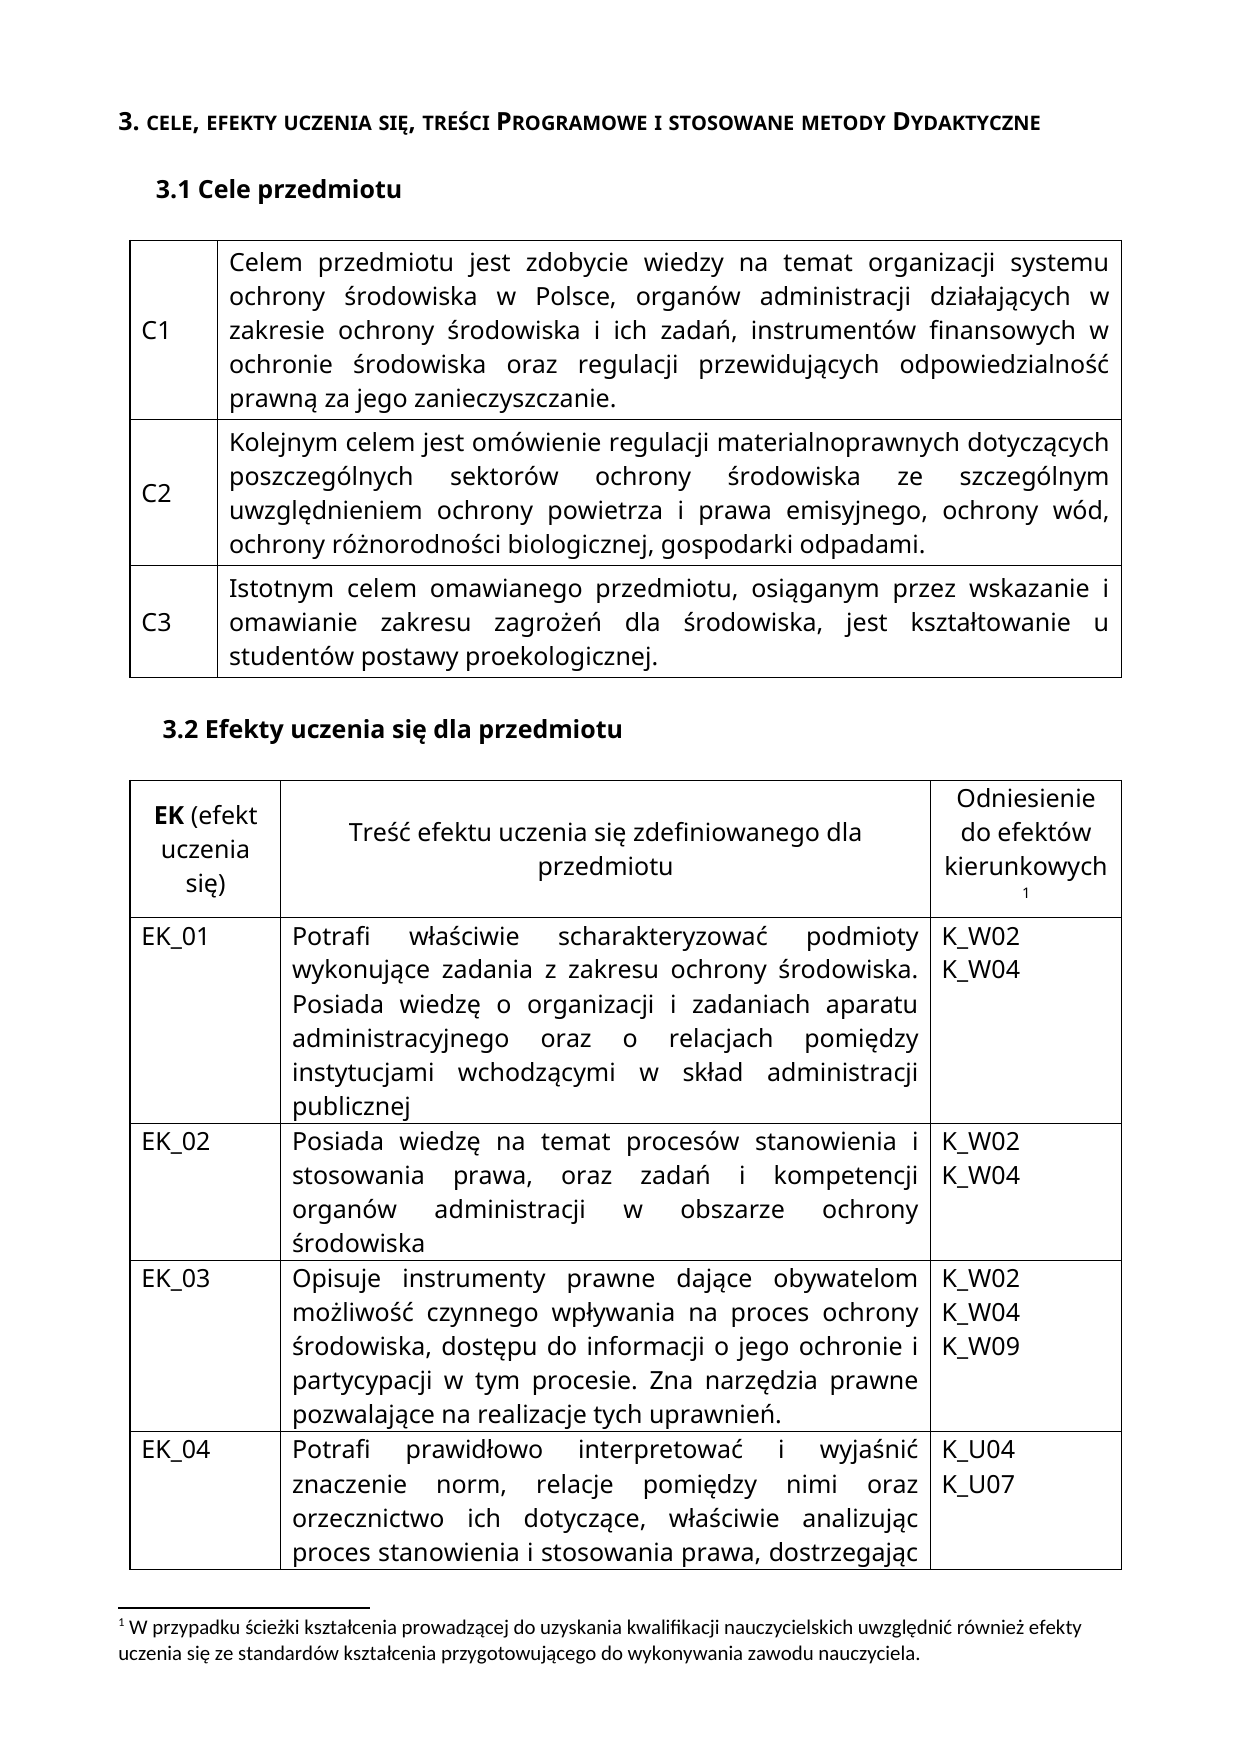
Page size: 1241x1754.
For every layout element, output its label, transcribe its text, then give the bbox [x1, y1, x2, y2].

table_cell K_W02 K_W04 K_W09 [931, 1261, 1121, 1431]
table_header EK (efekt uczenia się) [131, 781, 280, 917]
table_cell Istotnym celem omawianego przedmiotu, osiąganym przez wskazanie i omawianie zakresu zagrożeń dla środowiska, jest kształtowanie u studentów postawy proekologicznej. [218, 566, 1121, 677]
table_cell EK_03 [131, 1261, 280, 1431]
text 3.2 Efekty uczenia się dla przedmiotu [162, 712, 1122, 746]
table_cell C2 [131, 420, 217, 565]
text 3.1 Cele przedmiotu [156, 172, 1122, 206]
table_cell C3 [131, 566, 217, 677]
table_cell Potrafi właściwie scharakteryzować podmioty wykonujące zadania z zakresu ochrony środowiska. Posiada wiedzę o organizacji i zadaniach aparatu administracyjnego oraz o relacjach pomiędzy instytucjami wchodzącymi w skład administracji publicznej [281, 918, 930, 1122]
table_cell EK_04 [131, 1432, 280, 1568]
table_header Odniesienie do efektów kierunkowych [931, 781, 1121, 917]
table_cell Kolejnym celem jest omówienie regulacji materialnoprawnych dotyczących poszczególnych sektorów ochrony środowiska ze szczególnym uwzględnieniem ochrony powietrza i prawa emisyjnego, ochrony wód, ochrony różnorodności biologicznej, gospodarki odpadami. [218, 420, 1121, 565]
table_cell EK_01 [131, 918, 280, 1122]
table_header Treść efektu uczenia się zdefiniowanego dla przedmiotu [281, 781, 930, 917]
table_cell EK_02 [131, 1124, 280, 1260]
table_cell K_W02 K_W04 [931, 1124, 1121, 1260]
table_header Celem przedmiotu jest zdobycie wiedzy na temat organizacji systemu ochrony środowiska w Polsce, organów administracji działających w zakresie ochrony środowiska i ich zadań, instrumentów finansowych w ochronie środowiska oraz regulacji przewidujących odpowiedzialność prawną za jego zanieczyszczanie. [218, 241, 1121, 419]
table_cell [281, 1432, 930, 1568]
table_header C1 [131, 241, 217, 419]
table_cell Opisuje instrumenty prawne dające obywatelom możliwość czynnego wpływania na proces ochrony środowiska, dostępu do informacji o jego ochronie i partycypacji w tym procesie. Zna narzędzia prawne pozwalające na realizacje tych uprawnień. [281, 1261, 930, 1431]
text 3. cele, efekty uczenia się, treści Programowe i stosowane metody Dydaktyczne [118, 103, 1122, 137]
table_cell K_U04 K_U07 [931, 1432, 1121, 1568]
table_cell Posiada wiedzę na temat procesów stanowienia i stosowania prawa, oraz zadań i kompetencji organów administracji w obszarze ochrony środowiska [281, 1124, 930, 1260]
table_cell K_W02 K_W04 [931, 918, 1121, 1122]
